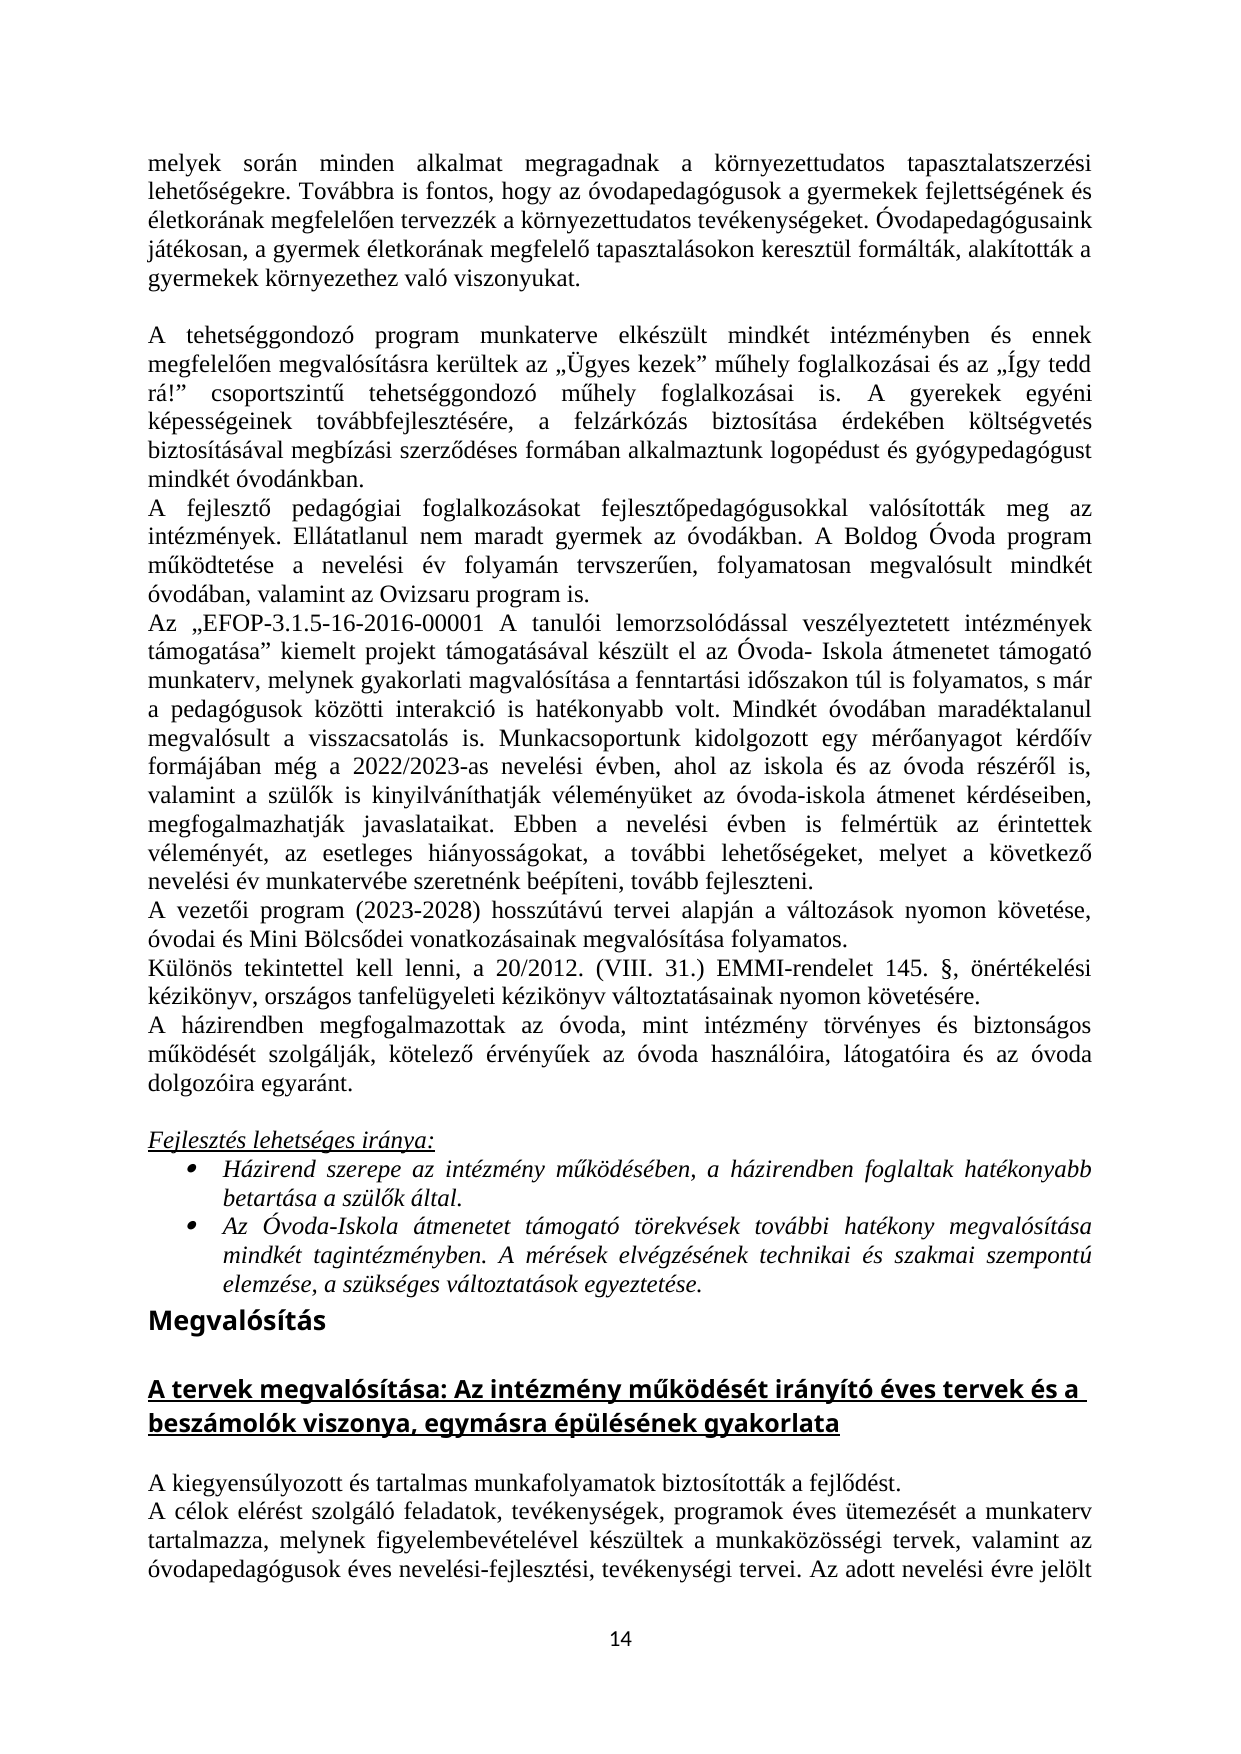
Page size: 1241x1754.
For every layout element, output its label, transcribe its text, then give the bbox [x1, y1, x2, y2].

list Az Óvoda-Iskola átmenetet támogató törekvések további hatékony megvalósítása mindkét tagintézményben. A mérések elvégzésének technikai és szakmai szempontú elemzése, a szükséges változtatások egyeztetése. [185, 1211, 1093, 1298]
list Házirend szerepe az intézmény működésében, a házirendben foglaltak hatékonyabb betartása a szülők által. [185, 1154, 1093, 1211]
text A tehetséggondozó program munkaterve elkészült mindkét intézményben és ennek megfelelően megvalósításra kerültek az „Ügyes kezek” műhely foglalkozásai és az „Így tedd rá!” csoportszintű tehetséggondozó műhely foglalkozásai is. A gyerekek egyéni képességeinek továbbfejlesztésére, a felzárkózás biztosítása érdekében költségvetés biztosításával megbízási szerződéses formában alkalmaztunk logopédust és gyógypedagógust mindkét óvodánkban. [148, 320, 1093, 493]
text Fejlesztés lehetséges iránya: [148, 1125, 1093, 1154]
text A házirendben megfogalmazottak az óvoda, mint intézmény törvényes és biztonságos működését szolgálják, kötelező érvényűek az óvoda használóira, látogatóira és az óvoda dolgozóira egyaránt. [148, 1010, 1093, 1096]
subtitle Megvalósítás [148, 1302, 1093, 1339]
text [148, 148, 1093, 291]
text Különös tekintettel kell lenni, a 20/2012. (VIII. 31.) EMMI-rendelet 145. §, önértékelési kézikönyv, országos tanfelügyeleti kézikönyv változtatásainak nyomon követésére. [148, 953, 1093, 1010]
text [148, 1496, 1093, 1583]
text A fejlesztő pedagógiai foglalkozásokat fejlesztőpedagógusokkal valósították meg az intézmények. Ellátatlanul nem maradt gyermek az óvodákban. A Boldog Óvoda program működtetése a nevelési év folyamán tervszerűen, folyamatosan megvalósult mindkét óvodában, valamint az Ovizsaru program is. [148, 493, 1093, 608]
text Az „EFOP-3.1.5-16-2016-00001 A tanulói lemorzsolódással veszélyeztetett intézmények támogatása” kiemelt projekt támogatásával készült el az Óvoda- Iskola átmenetet támogató munkaterv, melynek gyakorlati magvalósítása a fenntartási időszakon túl is folyamatos, s már a pedagógusok közötti interakció is hatékonyabb volt. Mindkét óvodában maradéktalanul megvalósult a visszacsatolás is. Munkacsoportunk kidolgozott egy mérőanyagot kérdőív formájában még a 2022/2023-as nevelési évben, ahol az iskola és az óvoda részéről is, valamint a szülők is kinyilváníthatják véleményüket az óvoda-iskola átmenet kérdéseiben, megfogalmazhatják javaslataikat. Ebben a nevelési évben is felmértük az érintettek véleményét, az esetleges hiányosságokat, a további lehetőségeket, melyet a következő nevelési év munkatervébe szeretnénk beépíteni, tovább fejleszteni. [148, 608, 1093, 895]
text A vezetői program (2023-2028) hosszútávú tervei alapján a változások nyomon követése, óvodai és Mini Bölcsődei vonatkozásainak megvalósítása folyamatos. [148, 895, 1093, 953]
text A kiegyensúlyozott és tartalmas munkafolyamatok biztosították a fejlődést. [148, 1468, 1093, 1496]
subtitle A tervek megvalósítása: Az intézmény működését irányító éves tervek és a beszámolók viszonya, egymásra épülésének gyakorlata [148, 1372, 1093, 1440]
